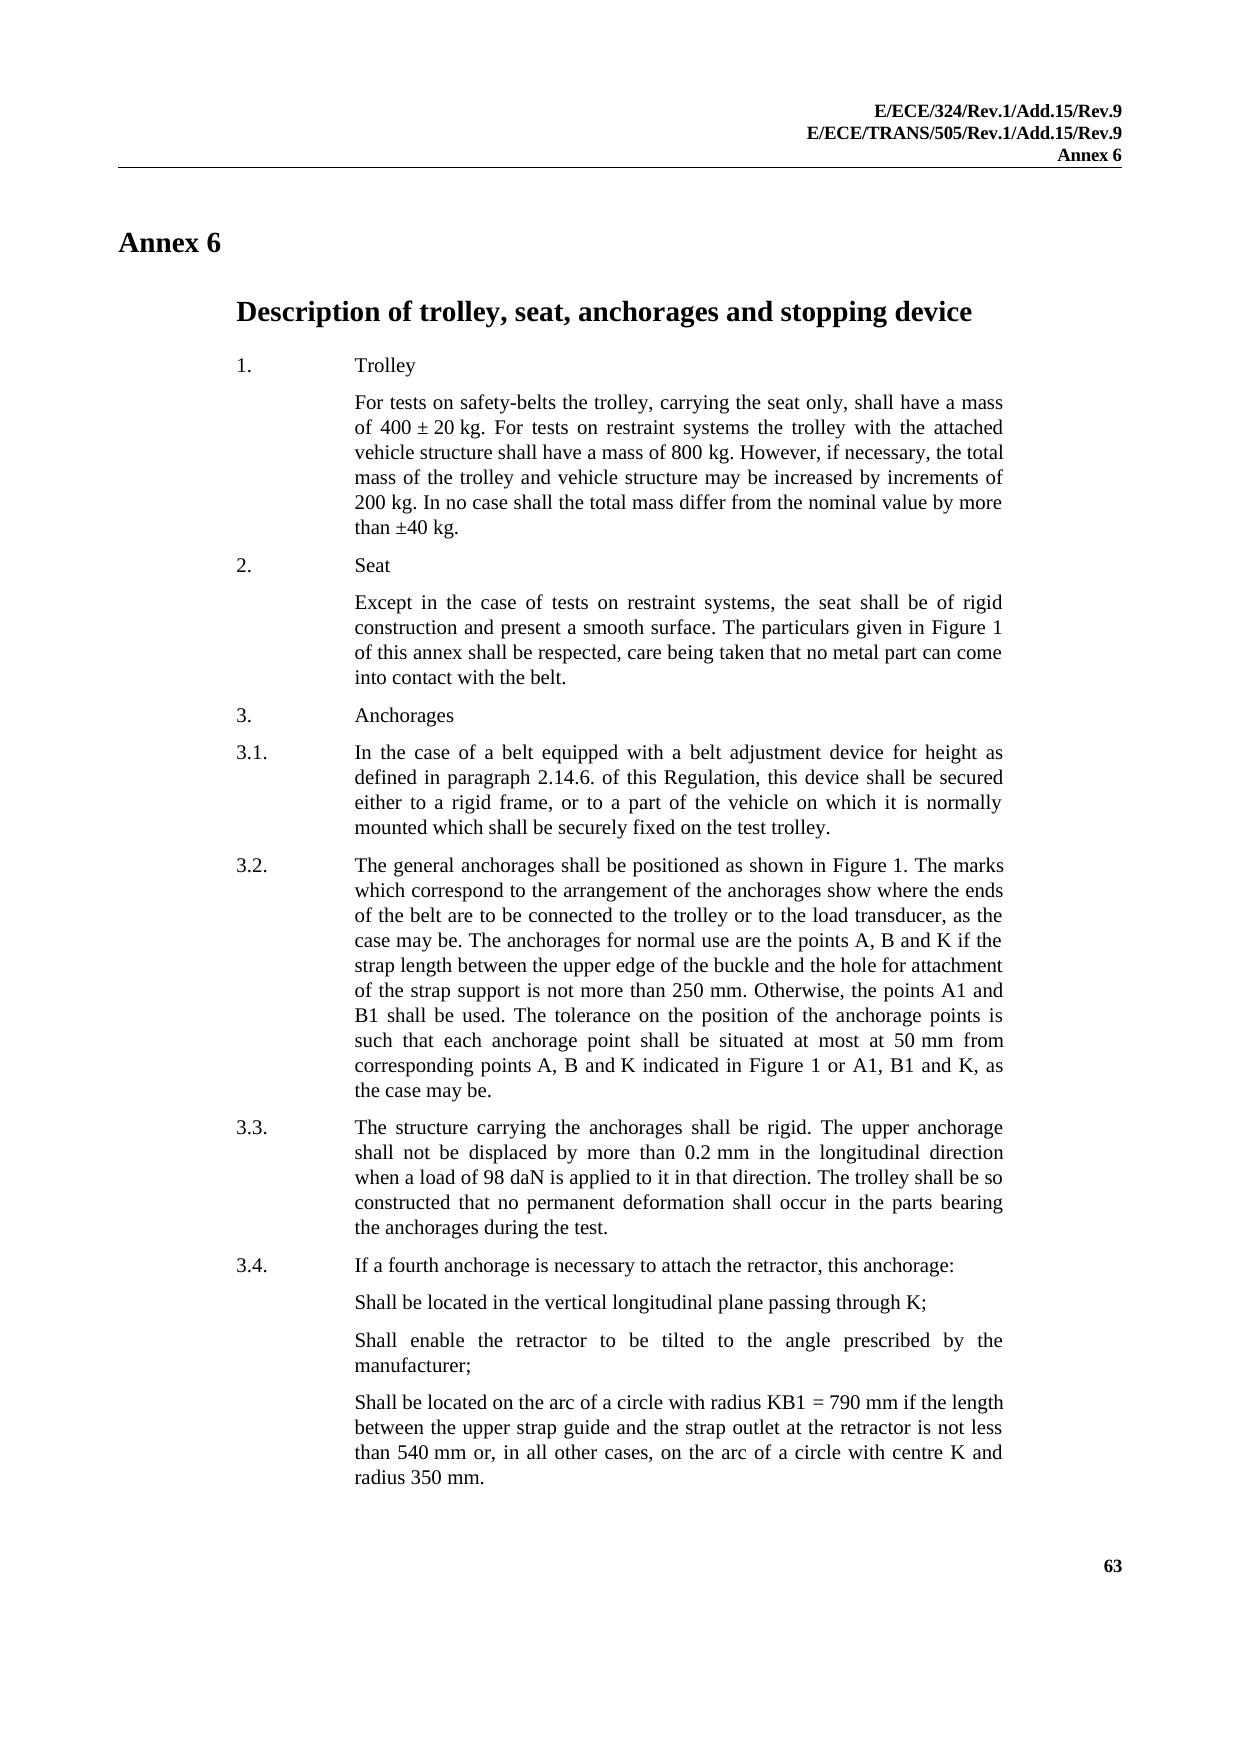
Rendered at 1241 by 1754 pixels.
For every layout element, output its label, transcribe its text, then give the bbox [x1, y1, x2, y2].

text Description of trolley, seat, anchorages and stopping device [236, 296, 1004, 327]
text 3. Anchorages [236, 702, 1004, 727]
text Shall be located on the arc of a circle with radius KB1 = 790 mm if the length between the upper strap guide and the strap outlet at the retractor is not less than 540 mm or, in all other cases, on the arc of a circle with centre K and radius 350 mm. [236, 1390, 1004, 1490]
text Shall be located in the vertical longitudinal plane passing through K; [236, 1290, 1004, 1315]
text Annex 6 [118, 227, 1004, 258]
text Except in the case of tests on restraint systems, the seat shall be of rigid construction and present a smooth surface. The particulars given in Figure 1 of this annex shall be respected, care being taken that no metal part can come into contact with the belt. [236, 590, 1004, 690]
text 3.3. The structure carrying the anchorages shall be rigid. The upper anchorage shall not be displaced by more than 0.2 mm in the longitudinal direction when a load of 98 daN is applied to it in that direction. The trolley shall be so constructed that no permanent deformation shall occur in the parts bearing the anchorages during the test. [236, 1115, 1004, 1240]
text 1. Trolley [236, 352, 1004, 377]
text 3.1. In the case of a belt equipped with a belt adjustment device for height as defined in paragraph 2.14.6. of this Regulation, this device shall be secured either to a rigid frame, or to a part of the vehicle on which it is normally mounted which shall be securely fixed on the test trolley. [236, 740, 1004, 840]
text Shall enable the retractor to be tilted to the angle prescribed by the manufacturer; [236, 1327, 1004, 1377]
text 3.2. The general anchorages shall be positioned as shown in Figure 1. The marks which correspond to the arrangement of the anchorages show where the ends of the belt are to be connected to the trolley or to the load transducer, as the case may be. The anchorages for normal use are the points A, B and K if the strap length between the upper edge of the buckle and the hole for attachment of the strap support is not more than 250 mm. Otherwise, the points A1 and B1 shall be used. The tolerance on the position of the anchorage points is such that each anchorage point shall be situated at most at 50 mm from corresponding points A, B and K indicated in Figure 1 or A1, B1 and K, as the case may be. [236, 852, 1004, 1102]
text For tests on safety-belts the trolley, carrying the seat only, shall have a mass of 400 ± 20 kg. For tests on restraint systems the trolley with the attached vehicle structure shall have a mass of 800 kg. However, if necessary, the total mass of the trolley and vehicle structure may be increased by increments of 200 kg. In no case shall the total mass differ from the nominal value by more than ±40 kg. [236, 390, 1004, 540]
text 3.4. If a fourth anchorage is necessary to attach the retractor, this anchorage: [236, 1252, 1004, 1277]
text 2. Seat [236, 552, 1004, 577]
